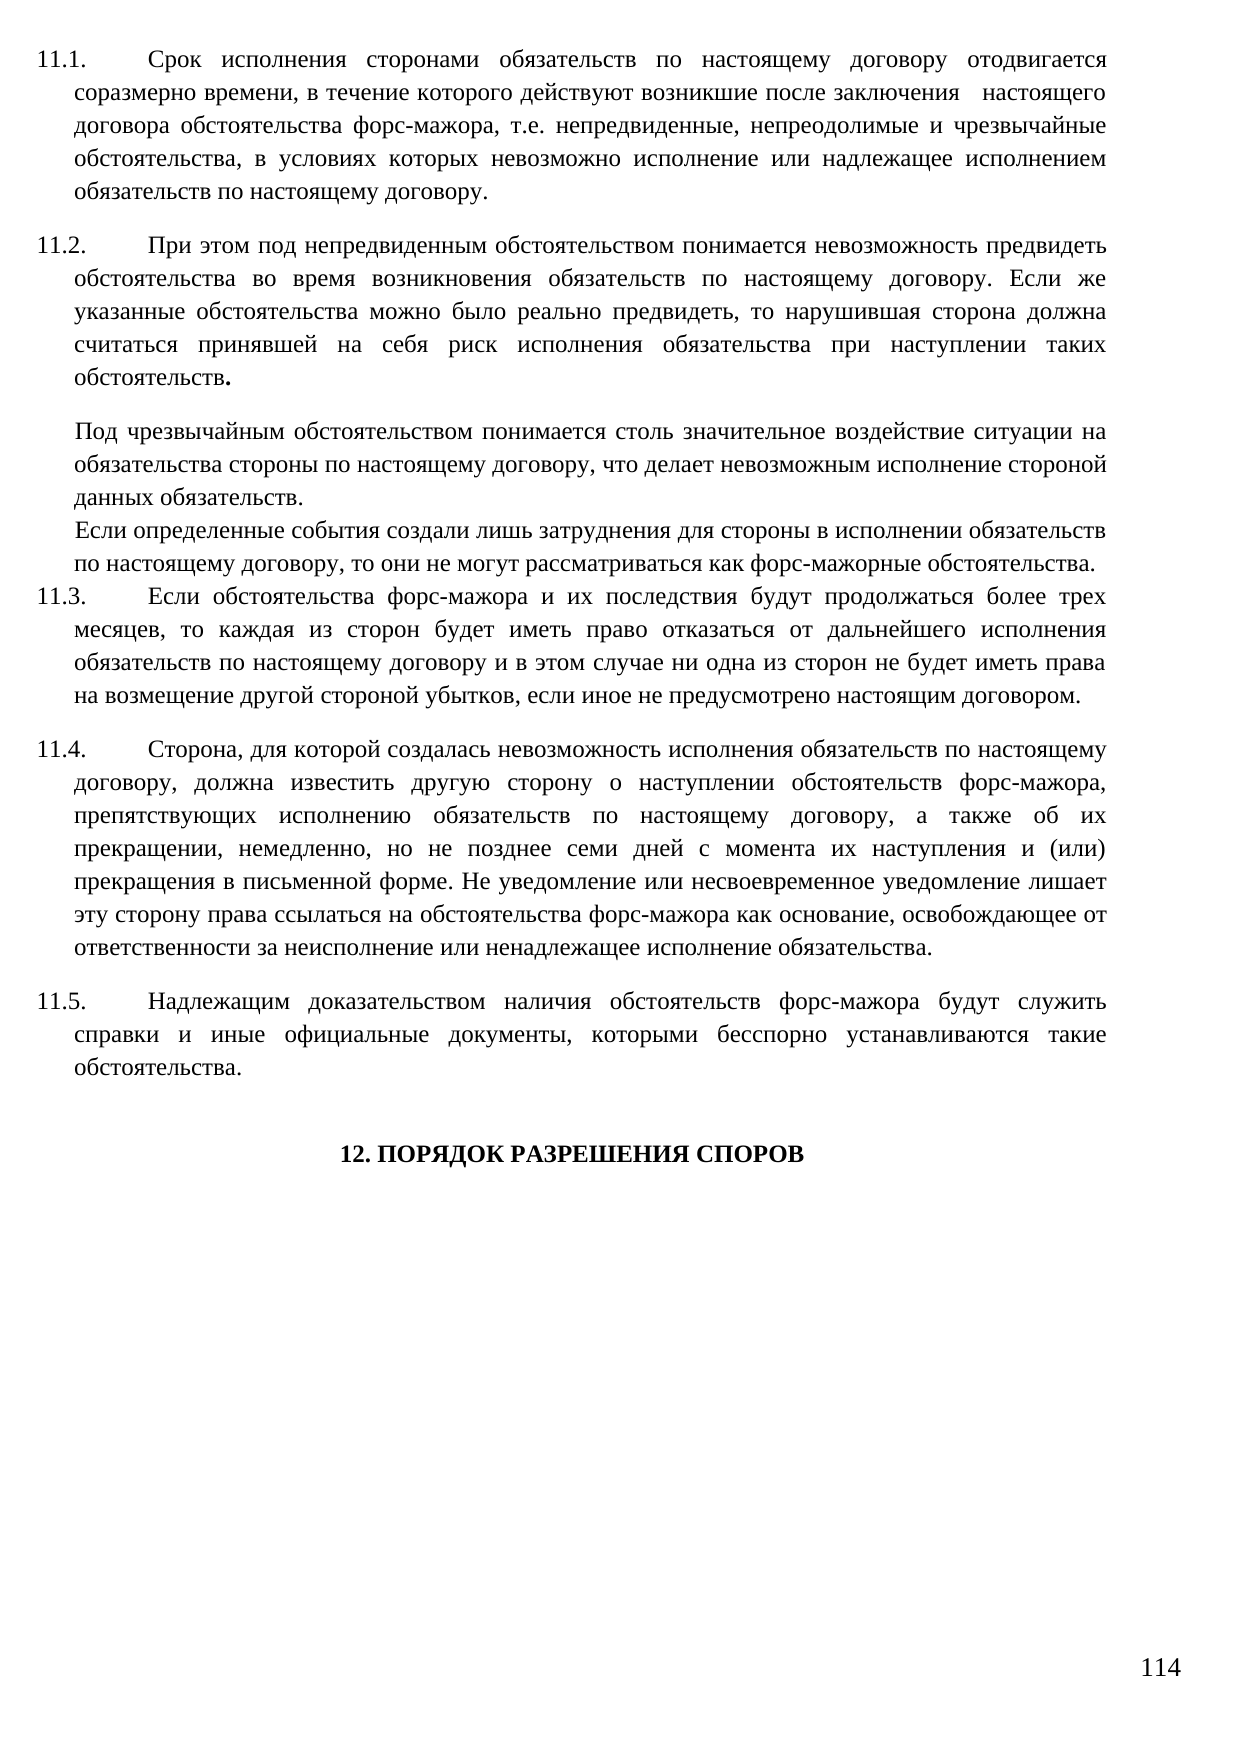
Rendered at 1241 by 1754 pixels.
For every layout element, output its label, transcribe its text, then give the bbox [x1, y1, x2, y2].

list ПОРЯДОК РАЗРЕШЕНИЯ СПОРОВ [36, 1139, 1107, 1168]
list При этом под непредвиденным обстоятельством понимается невозможность предвидеть обстоятельства во время возникновения обязательств по настоящему договору. Если же указанные обстоятельства можно было реально предвидеть, то нарушившая сторона должна считаться принявшей на себя риск исполнения обязательства при наступлении таких обстоятельств. [36, 230, 1107, 391]
list Сторона, для которой создалась невозможность исполнения обязательств по настоящему договору, должна известить другую сторону о наступлении обстоятельств форс-мажора, препятствующих исполнению обязательств по настоящему договору, а также об их прекращении, немедленно, но не позднее семи дней с момента их наступления и (или) прекращения в письменной форме. Не уведомление или несвоевременное уведомление лишает эту сторону права ссылаться на обстоятельства форс-мажора как основание, освобождающее от ответственности за неисполнение или ненадлежащее исполнение обязательства. [36, 734, 1107, 961]
text Под чрезвычайным обстоятельством понимается столь значительное воздействие ситуации на обязательства стороны по настоящему договору, что делает невозможным исполнение стороной данных обязательств. [74, 416, 1107, 511]
list Если обстоятельства форс-мажора и их последствия будут продолжаться более трех месяцев, то каждая из сторон будет иметь право отказаться от дальнейшего исполнения обязательств по настоящему договору и в этом случае ни одна из сторон не будет иметь права на возмещение другой стороной убытков, если иное не предусмотрено настоящим договором. [36, 581, 1107, 709]
list Надлежащим доказательством наличия обстоятельств форс-мажора будут служить справки и иные официальные документы, которыми бесспорно устанавливаются такие обстоятельства. [36, 986, 1107, 1081]
list Срок исполнения сторонами обязательств по настоящему договору отодвигается соразмерно времени, в течение которого действуют возникшие после заключения настоящего договора обстоятельства форс-мажора, т.е. непредвиденные, непреодолимые и чрезвычайные обстоятельства, в условиях которых невозможно исполнение или надлежащее исполнением обязательств по настоящему договору. [36, 44, 1107, 205]
text Если определенные события создали лишь затруднения для стороны в исполнении обязательств по настоящему договору, то они не могут рассматриваться как форс-мажорные обстоятельства. [74, 515, 1107, 577]
